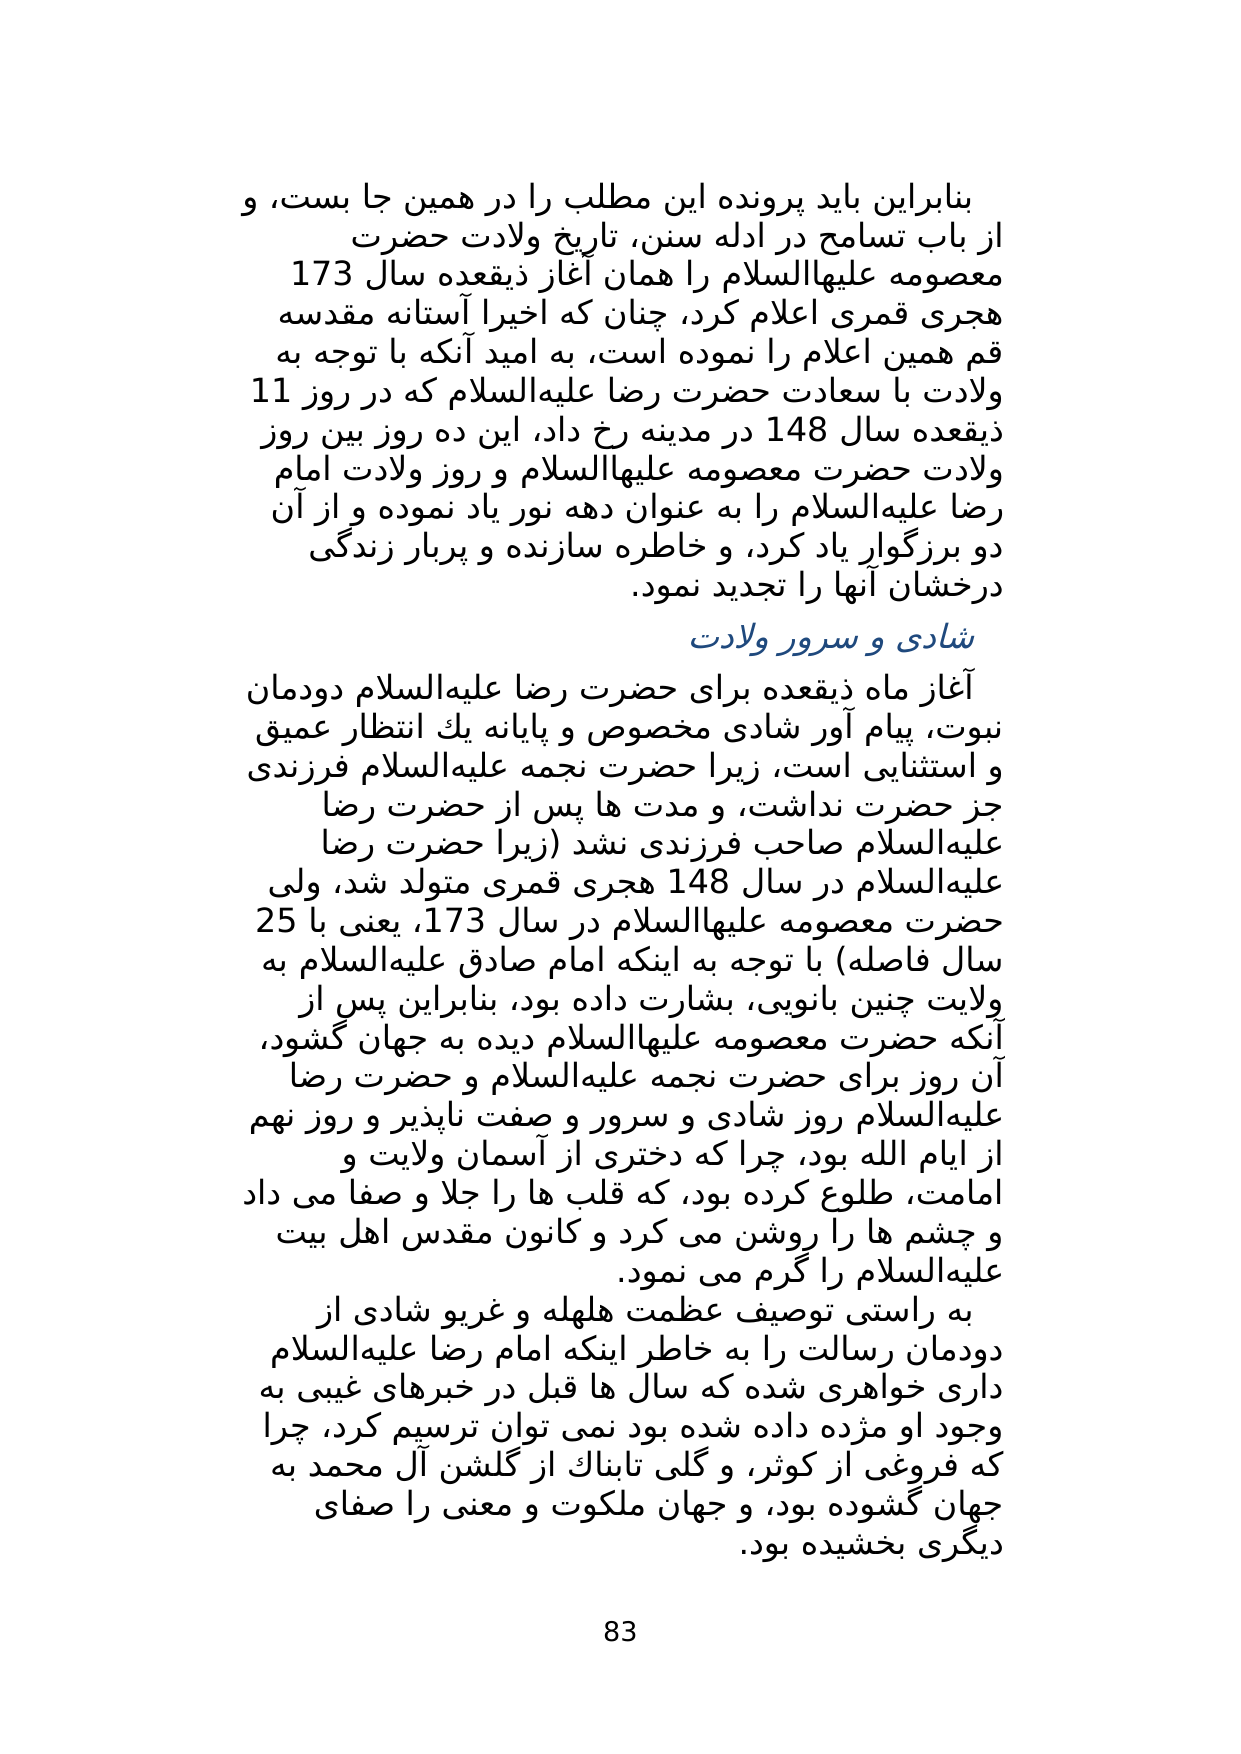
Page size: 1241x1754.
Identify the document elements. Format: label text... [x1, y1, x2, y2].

text آغاز ماه ذيقعده براى حضرت رضا عليه‌السلام دودمان نبوت، پيام آور شادى مخصوص و پايانه يك انتظار عميق و استثنايى است، زيرا حضرت نجمه عليه‌السلام فرزندى جز حضرت نداشت، و مدت ها پس از حضرت رضا عليه‌السلام صاحب فرزندى نشد (زيرا حضرت رضا عليه‌السلام در سال 148 هجرى قمرى متولد شد، ولى حضرت معصومه عليها‌السلام در سال 173، يعنى با 25 سال فاصله) با توجه به اينكه امام صادق عليه‌السلام به ولايت چنين بانويى، بشارت داده بود، بنابراين پس از آنكه حضرت معصومه عليها‌السلام ديده به جهان گشود، آن روز براى حضرت نجمه عليه‌السلام و حضرت رضا عليه‌السلام روز شادى و سرور و صفت ناپذير و روز نهم از ايام الله بود، چرا كه دخترى از آسمان ولايت و امامت، طلوع كرده بود، كه قلب ها را جلا و صفا مى داد و چشم ها را روشن مى كرد و كانون مقدس اهل بيت عليه‌السلام را گرم مى نمود. [236, 668, 1004, 1290]
subtitle شادى و سرور ولادت [236, 617, 1004, 656]
text بنابراين بايد پرونده اين مطلب را در همين جا بست، و از باب تسامح در ادله سنن، تاريخ ولادت حضرت معصومه عليها‌السلام را همان آغاز ذيقعده سال 173 هجرى قمرى اعلام كرد، چنان كه اخيرا آستانه مقدسه قم همين اعلام را نموده است، به اميد آنكه با توجه به ولادت با سعادت حضرت رضا عليه‌السلام كه در روز 11 ذيقعده سال 148 در مدينه رخ داد، اين ده روز بين روز ولادت حضرت معصومه عليها‌السلام و روز ولادت امام رضا عليه‌السلام را به عنوان دهه نور ياد نموده و از آن دو برزگوار ياد كرد، و خاطره سازنده و پربار زندگى درخشان آنها را تجديد نمود. [236, 177, 1004, 604]
text به راستى توصيف عظمت هلهله و غريو شادى از دودمان رسالت را به خاطر اينكه امام رضا عليه‌السلام دارى خواهرى شده كه سال ها قبل در خبرهاى غيبى به وجود او مژده داده شده بود نمى توان ترسيم كرد، چرا كه فروغى از كوثر، و گلى تابناك از گلشن آل محمد به جهان گشوده بود، و جهان ملكوت و معنى را صفاى ديگرى بخشيده بود. [236, 1290, 1004, 1562]
